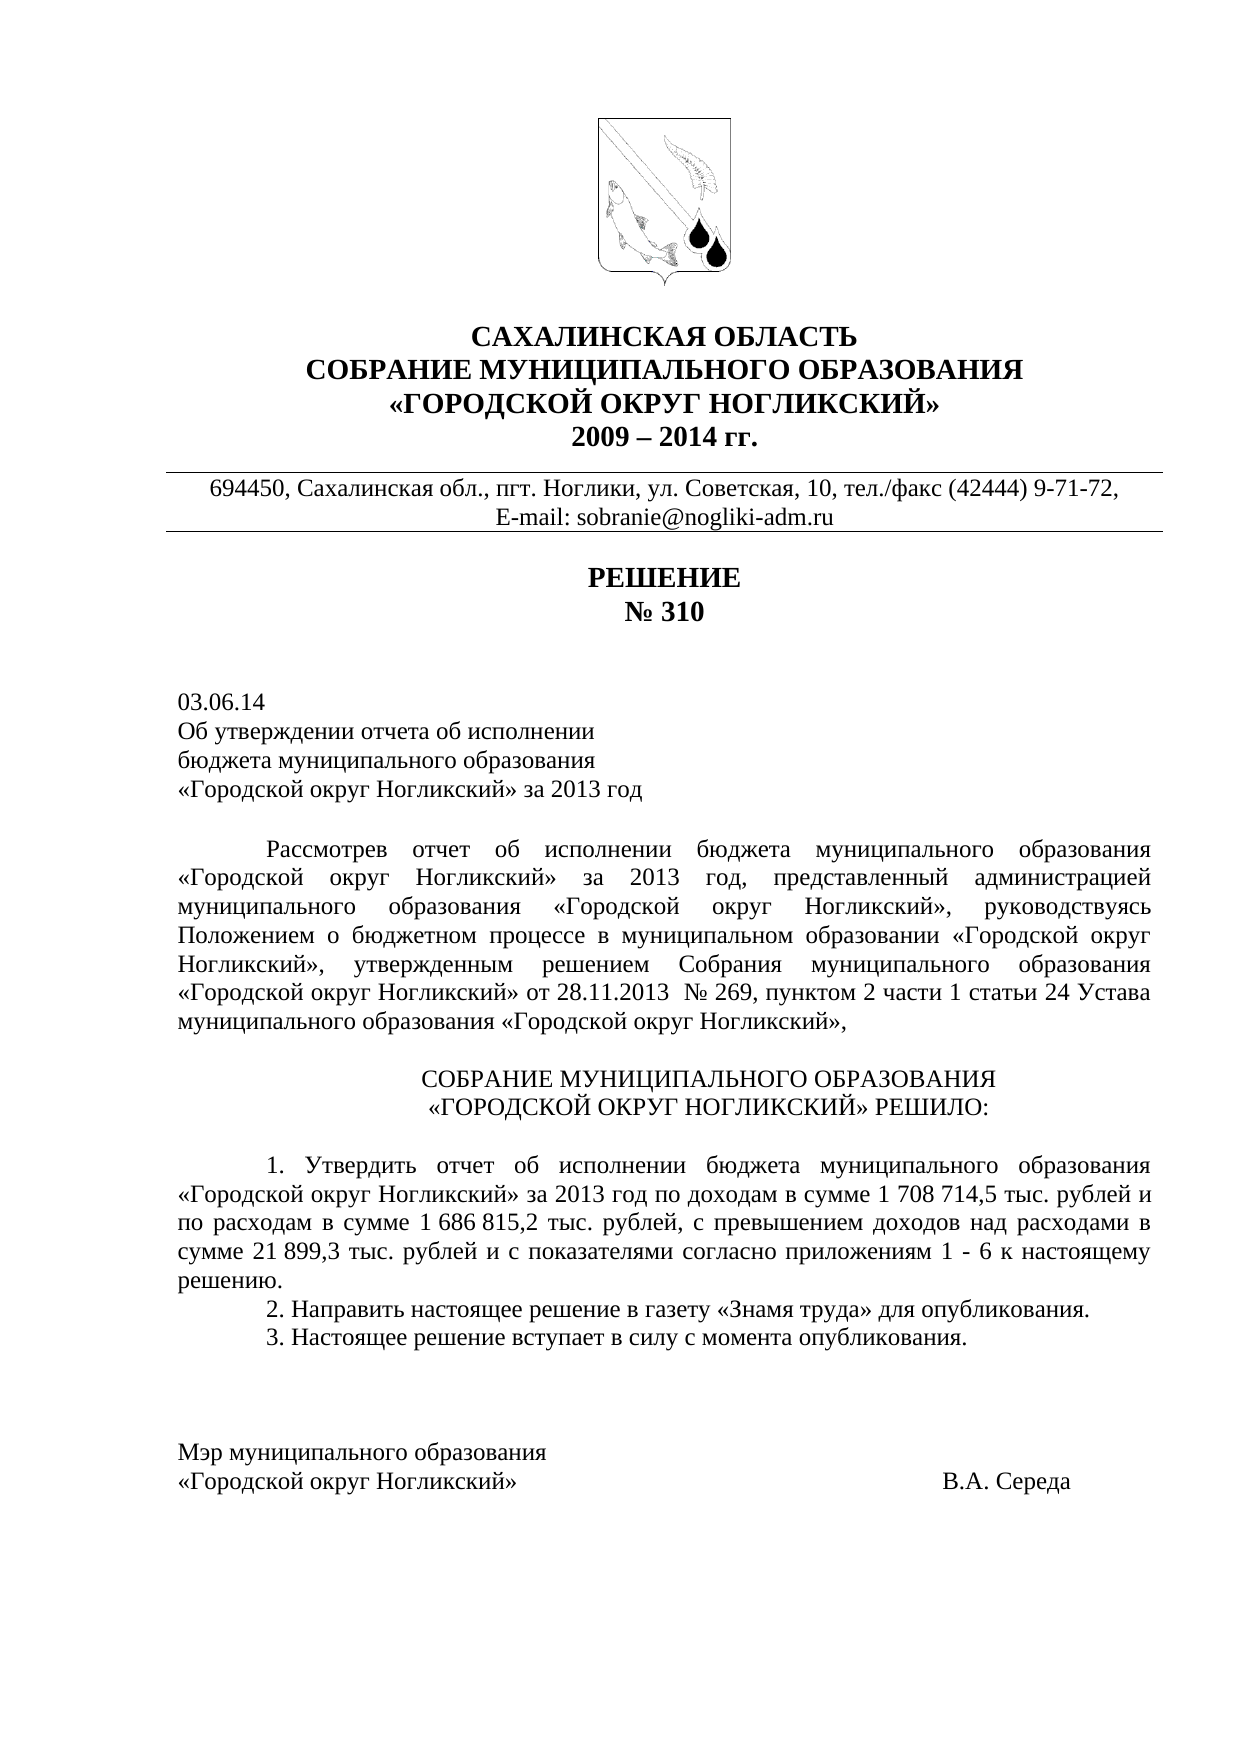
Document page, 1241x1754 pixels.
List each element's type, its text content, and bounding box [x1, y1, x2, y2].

text бюджета муниципального образования [177, 745, 1152, 774]
subtitle СОБРАНИЕ МУНИЦИПАЛЬНОГО ОБРАЗОВАНИЯ [177, 352, 1152, 386]
text «Городской округ Ногликский» за 2013 год [177, 774, 1152, 802]
picture [598, 118, 731, 286]
text 1. Утвердить отчет об исполнении бюджета муниципального образования «Городской округ Ногликский» за 2013 год по доходам в сумме 1 708 714,5 тыс. рублей и по расходам в сумме 1 686 815,2 тыс. рублей, с превышением доходов над расходами в сумме 21 899,3 тыс. рублей и с показателями согласно приложениям 1 - 6 к настоящему решению. [177, 1150, 1152, 1294]
text Мэр муниципального образования [177, 1437, 1152, 1466]
text 2. Направить настоящее решение в газету «Знамя труда» для опубликования. [177, 1294, 1152, 1322]
text № 310 [177, 594, 1152, 628]
text Об утверждении отчета об исполнении [177, 716, 1152, 745]
text «Городской округ Ногликский» В.А. Середа [177, 1466, 1152, 1495]
text СОБРАНИЕ МУНИЦИПАЛЬНОГО ОБРАЗОВАНИЯ [177, 1064, 1152, 1092]
subtitle «ГОРОДСКОЙ ОКРУГ НОГЛИКСКИЙ» [177, 386, 1152, 419]
subtitle 2009 – 2014 гг. [177, 419, 1152, 453]
title САХАЛИНСКАЯ ОБЛАСТЬ [177, 319, 1152, 352]
text «ГОРОДСКОЙ ОКРУГ НОГЛИКСКИЙ» РЕШИЛО: [177, 1092, 1152, 1121]
text РЕШЕНИЕ [177, 561, 1152, 594]
text 03.06.14 [177, 687, 1152, 716]
table_header 694450, Сахалинская обл., пгт. Ноглики, ул. Советская, 10, тел./факс (42444) 9-71-72, E-mail: sobranie@nogliki-adm.ru [166, 473, 1163, 531]
text 3. Настоящее решение вступает в силу с момента опубликования. [177, 1322, 1152, 1351]
text Рассмотрев отчет об исполнении бюджета муниципального образования «Городской округ Ногликский» за 2013 год, представленный администрацией муниципального образования «Городской округ Ногликский», руководствуясь Положением о бюджетном процессе в муниципальном образовании «Городской округ Ногликский», утвержденным решением Собрания муниципального образования «Городской округ Ногликский» от 28.11.2013 № 269, пунктом 2 части 1 статьи 24 Устава муниципального образования «Городской округ Ногликский», [177, 834, 1152, 1035]
